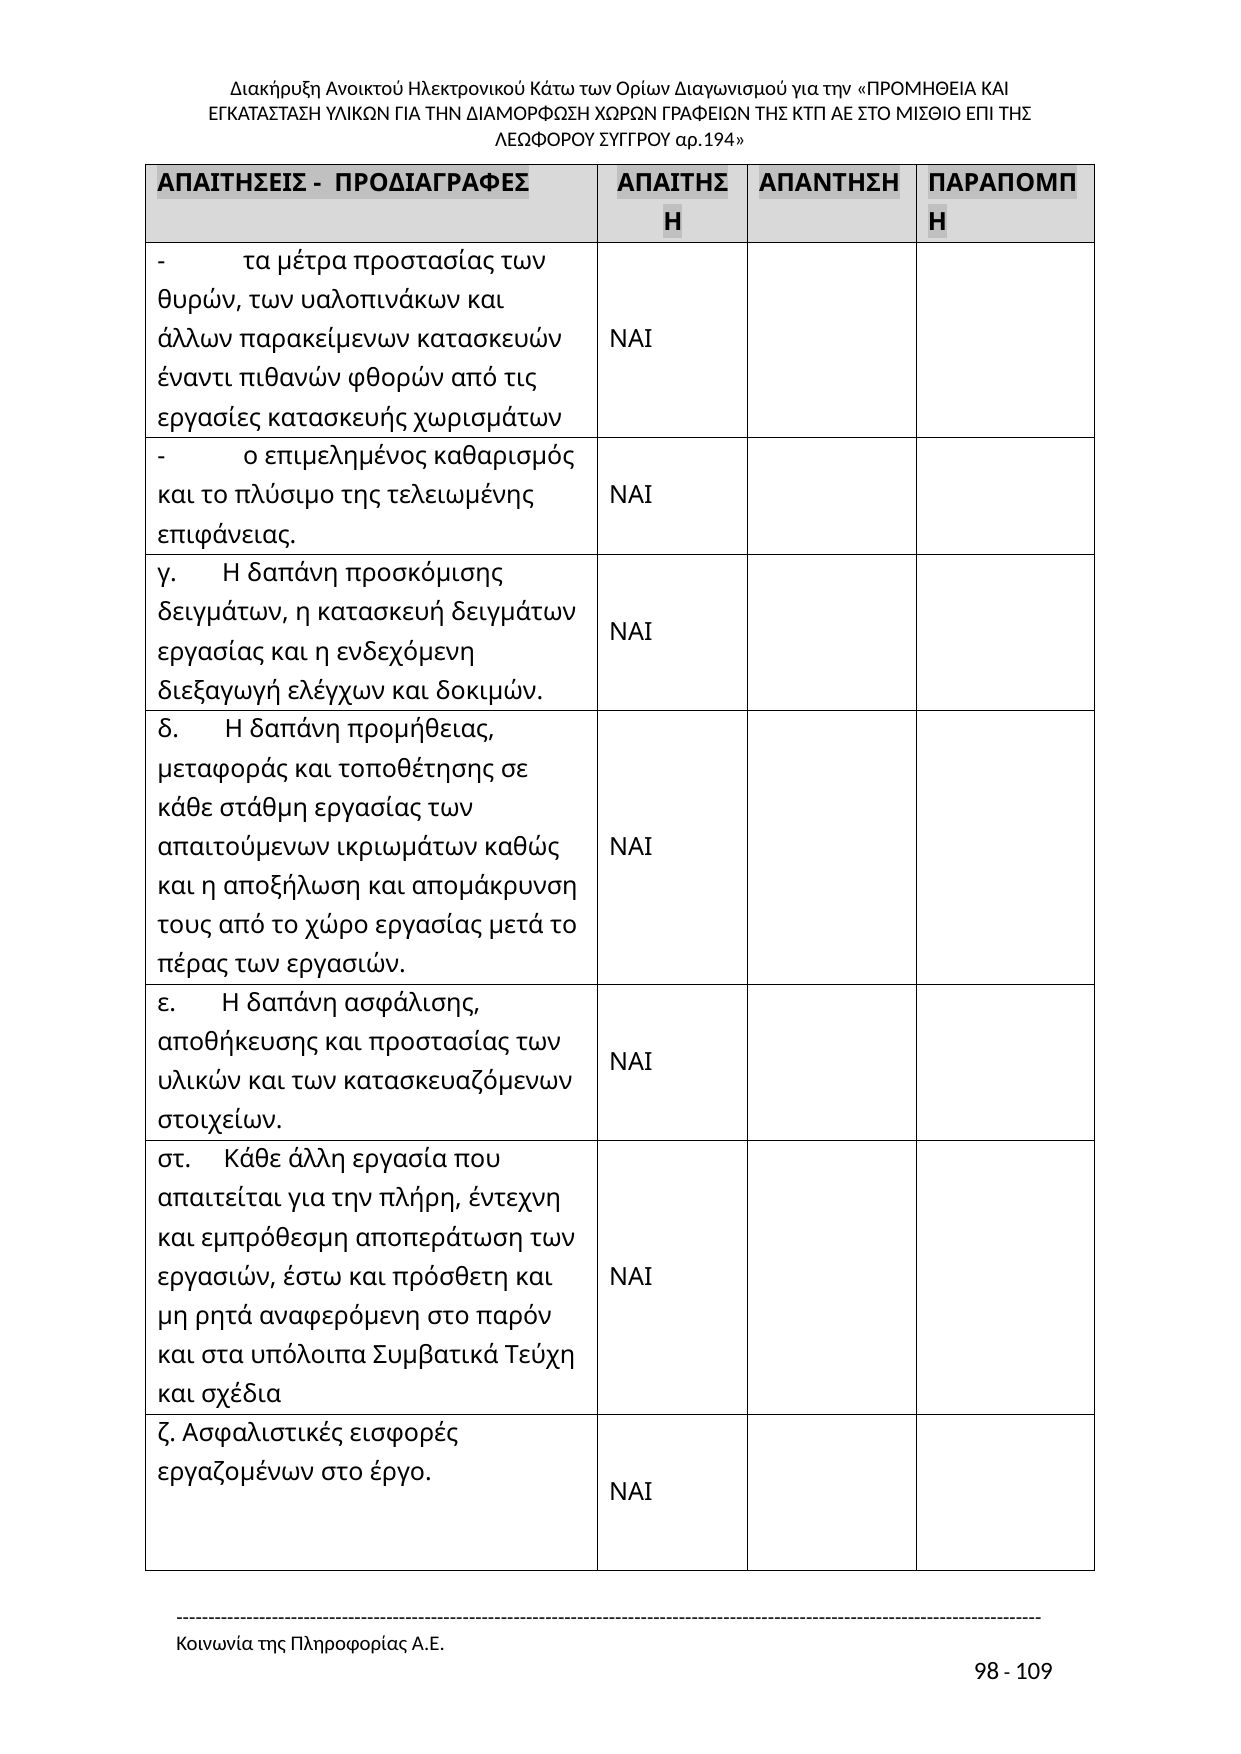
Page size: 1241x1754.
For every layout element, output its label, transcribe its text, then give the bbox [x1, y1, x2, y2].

table_cell [917, 243, 1094, 437]
table_cell ΝΑΙ [598, 438, 747, 554]
table_cell ΝΑΙ [598, 243, 747, 437]
table_cell [917, 1141, 1094, 1413]
table_header ΑΠΑΙΤΗΣΗ [598, 165, 747, 242]
table_cell [748, 1141, 916, 1413]
table_header ΑΠΑΝΤΗΣΗ [748, 165, 916, 242]
table_cell [917, 438, 1094, 554]
table_cell ζ. Ασφαλιστικές εισφορές εργαζομένων στο έργο. [146, 1415, 597, 1570]
table_cell [748, 711, 916, 984]
table_cell [917, 555, 1094, 710]
table_cell ΝΑΙ [598, 985, 747, 1140]
table_cell [748, 985, 916, 1140]
table_cell δ. Η δαπάνη προμήθειας, μεταφοράς και τοποθέτησης σε κάθε στάθμη εργασίας των απαιτούμενων ικριωμάτων καθώς και η αποξήλωση και απομάκρυνση τους από το χώρο εργασίας μετά το πέρας των εργασιών. [146, 711, 597, 984]
table_header ΠΑΡΑΠΟΜΠΗ [917, 165, 1094, 242]
table_cell [748, 243, 916, 437]
table_cell στ. Κάθε άλλη εργασία που απαιτείται για την πλήρη, έντεχνη και εμπρόθεσμη αποπεράτωση των εργασιών, έστω και πρόσθετη και μη ρητά αναφερόμενη στο παρόν και στα υπόλοιπα Συμβατικά Τεύχη και σχέδια [146, 1141, 597, 1413]
table_cell ΝΑΙ [598, 1415, 747, 1570]
table_cell ΝΑΙ [598, 1141, 747, 1413]
table_cell [748, 438, 916, 554]
table_cell [917, 985, 1094, 1140]
table_cell [917, 711, 1094, 984]
table_cell ΝΑΙ [598, 555, 747, 710]
table_header ΑΠΑΙΤΗΣΕΙΣ - ΠΡΟΔΙΑΓΡΑΦΕΣ [146, 165, 597, 242]
table_cell ε. Η δαπάνη ασφάλισης, αποθήκευσης και προστασίας των υλικών και των κατασκευαζόμενων στοιχείων. [146, 985, 597, 1140]
table_cell - τα μέτρα προστασίας των θυρών, των υαλοπινάκων και άλλων παρακείμενων κατασκευών έναντι πιθανών φθορών από τις εργασίες κατασκευής χωρισμάτων [146, 243, 597, 437]
table_cell [748, 555, 916, 710]
table_cell [748, 1415, 916, 1570]
table_cell - ο επιμελημένος καθαρισμός και το πλύσιμο της τελειωμένης επιφάνειας. [146, 438, 597, 554]
table_cell ΝΑΙ [598, 711, 747, 984]
table_cell [917, 1415, 1094, 1570]
table_cell γ. Η δαπάνη προσκόμισης δειγμάτων, η κατασκευή δειγμάτων εργασίας και η ενδεχόμενη διεξαγωγή ελέγχων και δοκιμών. [146, 555, 597, 710]
